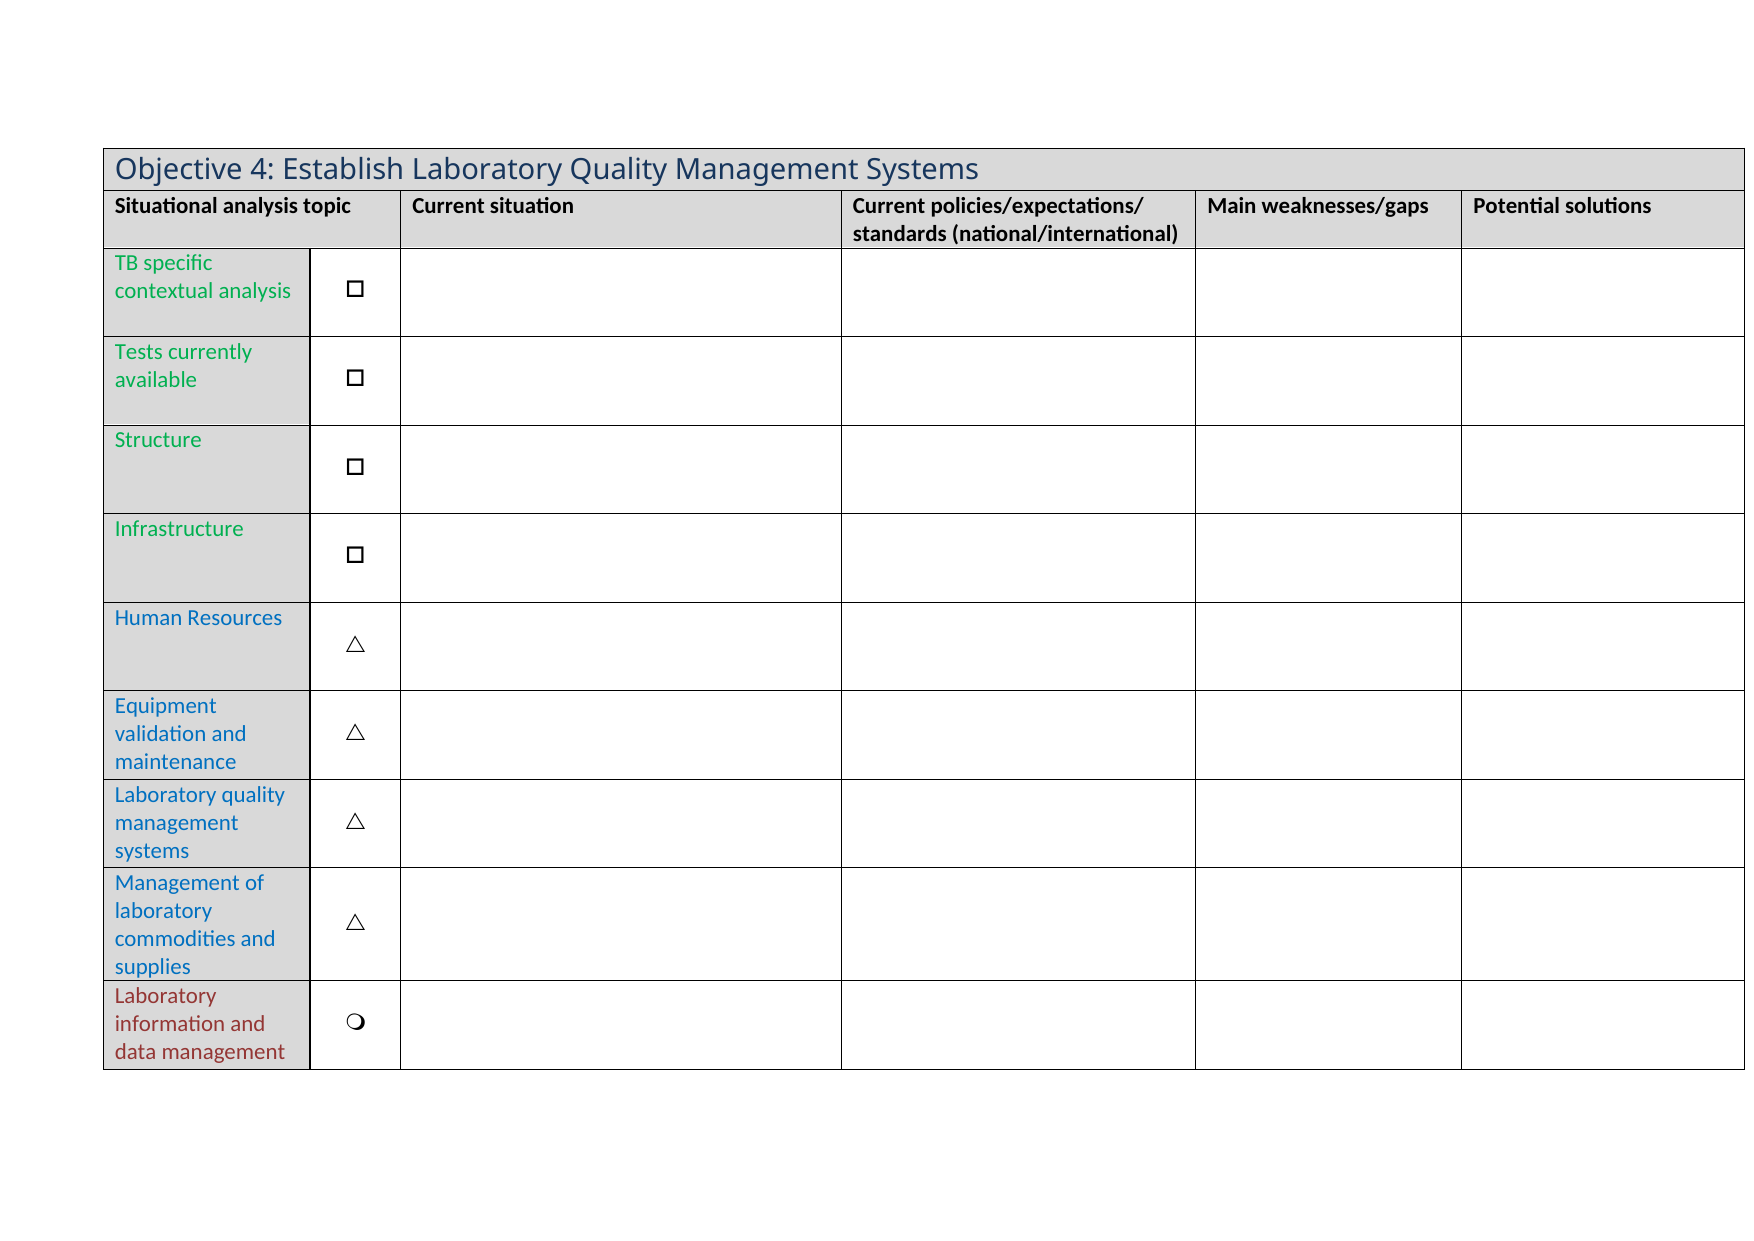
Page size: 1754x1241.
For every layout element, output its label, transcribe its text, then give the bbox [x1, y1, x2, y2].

table_cell [1462, 249, 1744, 336]
table_header Objective 4: Establish Laboratory Quality Management Systems [104, 149, 1744, 190]
table_cell TB specific contextual analysis [104, 249, 309, 336]
table_cell Laboratory quality management systems [104, 780, 309, 867]
table_cell Main weaknesses/gaps [1196, 191, 1461, 247]
table_cell [1196, 981, 1461, 1069]
table_cell [401, 780, 841, 867]
table_cell [842, 249, 1195, 336]
table_cell [311, 780, 400, 867]
table_cell [1462, 514, 1744, 602]
table_cell [401, 603, 841, 690]
table_cell [311, 514, 400, 602]
table_cell [1462, 981, 1744, 1069]
table_cell [1196, 337, 1461, 424]
table_cell [842, 691, 1195, 779]
table_cell [842, 514, 1195, 602]
table_cell Structure [104, 426, 309, 513]
table_cell [1196, 514, 1461, 602]
table_cell [1196, 426, 1461, 513]
table_cell [401, 691, 841, 779]
table_cell [842, 426, 1195, 513]
table_cell Equipment validation and maintenance [104, 691, 309, 779]
table_cell Tests currently available [104, 337, 309, 424]
table_cell [1462, 337, 1744, 424]
table_cell [1196, 249, 1461, 336]
table_cell [311, 249, 400, 336]
table_cell [401, 337, 841, 424]
table_cell [401, 868, 841, 980]
table_cell Current policies/expectations/ standards (national/international) [842, 191, 1195, 247]
table_cell [401, 981, 841, 1069]
table_cell [1196, 691, 1461, 779]
table_cell [401, 514, 841, 602]
table_cell Laboratory information and data management [104, 981, 309, 1069]
table_cell [1196, 603, 1461, 690]
table_cell [1462, 426, 1744, 513]
table_cell [311, 868, 400, 980]
table_cell Potential solutions [1462, 191, 1744, 247]
table_cell [311, 603, 400, 690]
table_cell [311, 337, 400, 424]
table_cell [842, 868, 1195, 980]
table_cell [842, 603, 1195, 690]
table_cell Human Resources [104, 603, 309, 690]
table_cell [311, 691, 400, 779]
table_cell Current situation [401, 191, 841, 247]
table_cell [1462, 780, 1744, 867]
table_cell Situational analysis topic [104, 191, 400, 247]
table_cell [842, 337, 1195, 424]
table_cell [1196, 780, 1461, 867]
table_cell [1196, 868, 1461, 980]
table_cell [1462, 691, 1744, 779]
table_cell Management of laboratory commodities and supplies [104, 868, 309, 980]
table_cell Infrastructure [104, 514, 309, 602]
table_cell [1462, 603, 1744, 690]
table_cell [1462, 868, 1744, 980]
table_cell [842, 780, 1195, 867]
table_cell [311, 426, 400, 513]
table_cell [311, 981, 400, 1069]
table_cell [401, 426, 841, 513]
table_cell [842, 981, 1195, 1069]
table_cell [401, 249, 841, 336]
